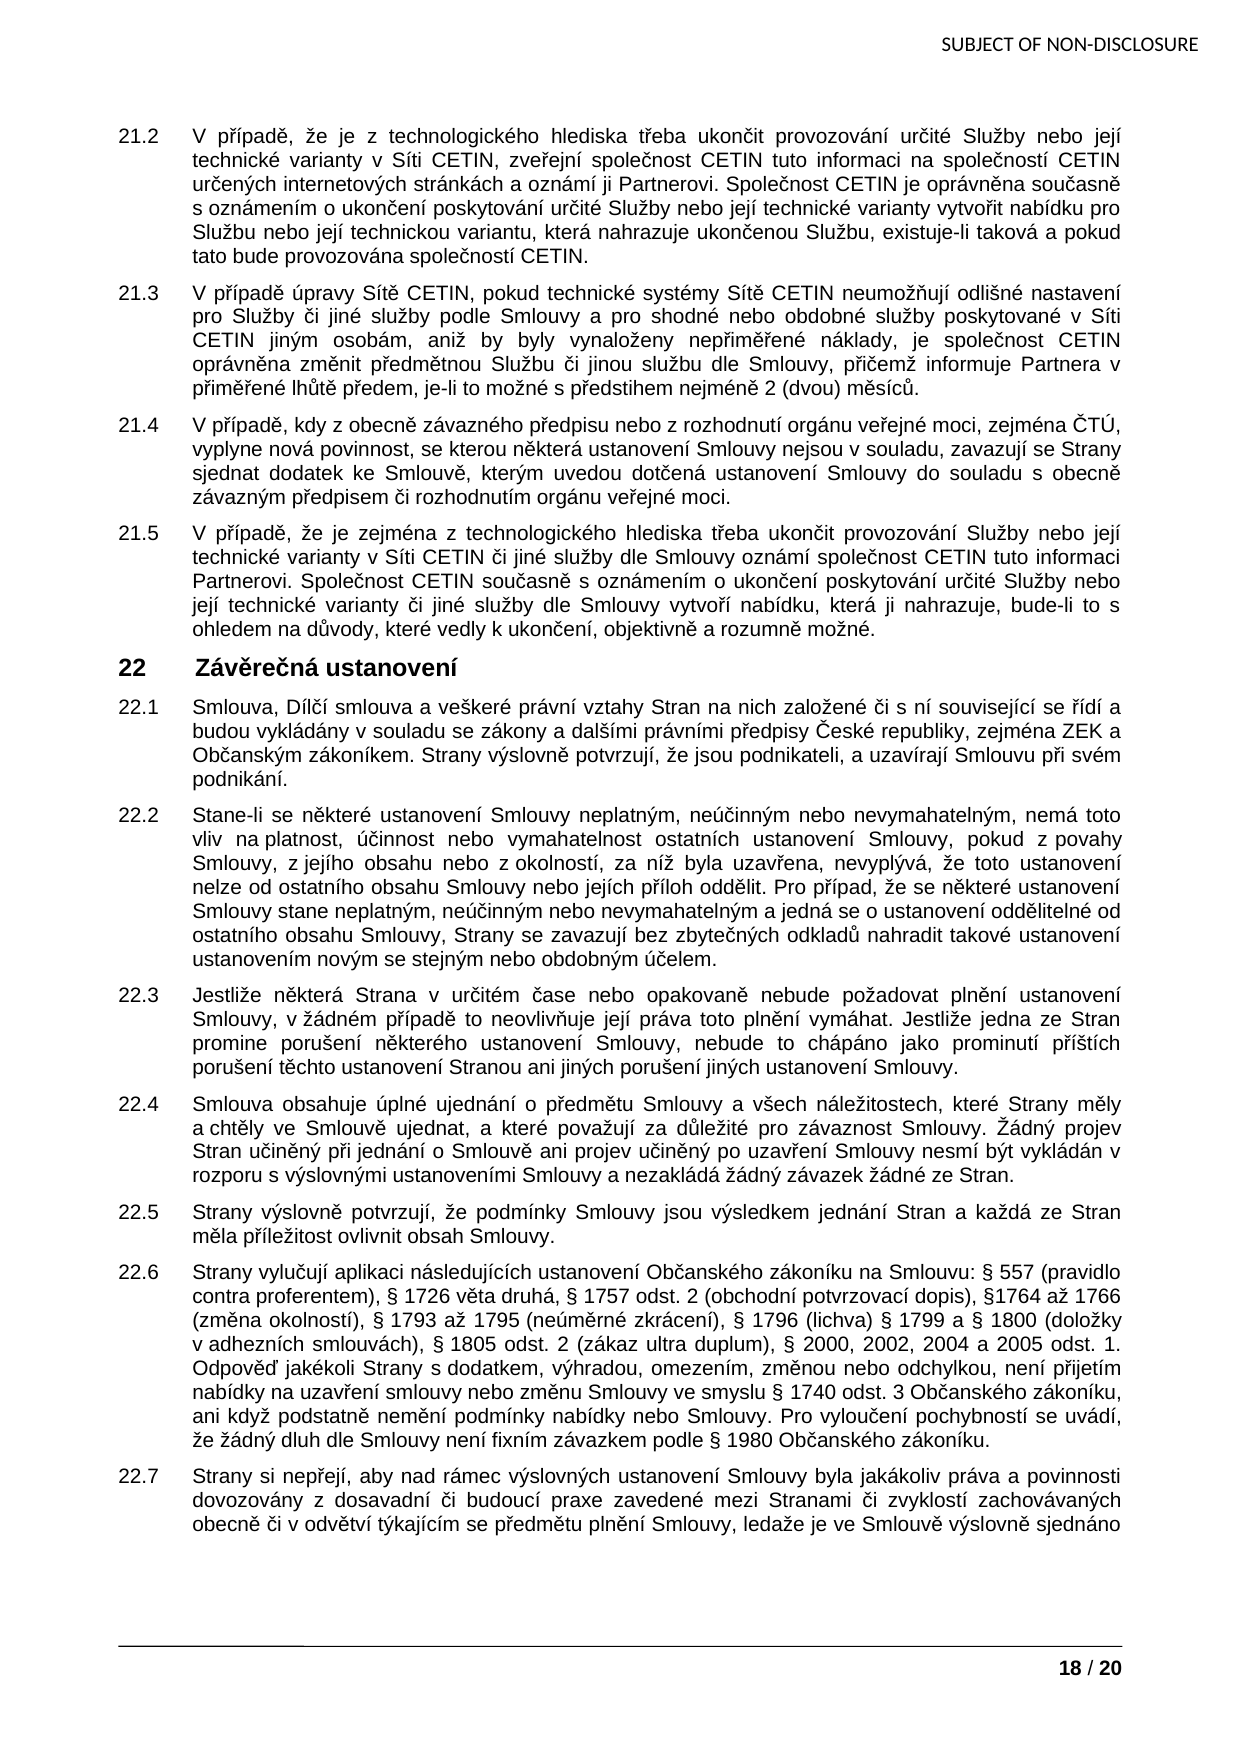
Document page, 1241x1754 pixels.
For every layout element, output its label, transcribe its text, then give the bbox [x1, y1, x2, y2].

text V případě, že je z technologického hlediska třeba ukončit provozování určité Služby nebo její technické varianty v Síti CETIN, zveřejní společnost CETIN tuto informaci na společností CETIN určených internetových stránkách a oznámí ji Partnerovi. Společnost CETIN je oprávněna současně s oznámením o ukončení poskytování určité Služby nebo její technické varianty vytvořit nabídku pro Službu nebo její technickou variantu, která nahrazuje ukončenou Službu, existuje-li taková a pokud tato bude provozována společností CETIN. [118, 124, 1122, 268]
text Závěrečná ustanovení [118, 653, 1122, 682]
text V případě, kdy z obecně závazného předpisu nebo z rozhodnutí orgánu veřejné moci, zejména ČTÚ, vyplyne nová povinnost, se kterou některá ustanovení Smlouvy nejsou v souladu, zavazují se Strany sjednat dodatek ke Smlouvě, kterým uvedou dotčená ustanovení Smlouvy do souladu s obecně závazným předpisem či rozhodnutím orgánu veřejné moci. [118, 413, 1122, 508]
text Strany výslovně potvrzují, že podmínky Smlouvy jsou výsledkem jednání Stran a každá ze Stran měla příležitost ovlivnit obsah Smlouvy. [118, 1200, 1122, 1248]
text Smlouva obsahuje úplné ujednání o předmětu Smlouvy a všech náležitostech, které Strany měly a chtěly ve Smlouvě ujednat, a které považují za důležité pro závaznost Smlouvy. Žádný projev Stran učiněný při jednání o Smlouvě ani projev učiněný po uzavření Smlouvy nesmí být vykládán v rozporu s výslovnými ustanoveními Smlouvy a nezakládá žádný závazek žádné ze Stran. [118, 1091, 1122, 1187]
text Smlouva, Dílčí smlouva a veškeré právní vztahy Stran na nich založené či s ní související se řídí a budou vykládány v souladu se zákony a dalšími právními předpisy České republiky, zejména ZEK a Občanským zákoníkem. Strany výslovně potvrzují, že jsou podnikateli, a uzavírají Smlouvu při svém podnikání. [118, 694, 1122, 790]
text Jestliže některá Strana v určitém čase nebo opakovaně nebude požadovat plnění ustanovení Smlouvy, v žádném případě to neovlivňuje její práva toto plnění vymáhat. Jestliže jedna ze Stran promine porušení některého ustanovení Smlouvy, nebude to chápáno jako prominutí příštích porušení těchto ustanovení Stranou ani jiných porušení jiných ustanovení Smlouvy. [118, 983, 1122, 1079]
text Strany vylučují aplikaci následujících ustanovení Občanského zákoníku na Smlouvu: § 557 (pravidlo contra proferentem), § 1726 věta druhá, § 1757 odst. 2 (obchodní potvrzovací dopis), §1764 až 1766 (změna okolností), § 1793 až 1795 (neúměrné zkrácení), § 1796 (lichva) § 1799 a § 1800 (doložky v adhezních smlouvách), § 1805 odst. 2 (zákaz ultra duplum), § 2000, 2002, 2004 a 2005 odst. 1. Odpověď jakékoli Strany s dodatkem, výhradou, omezením, změnou nebo odchylkou, není přijetím nabídky na uzavření smlouvy nebo změnu Smlouvy ve smyslu § 1740 odst. 3 Občanského zákoníku, ani když podstatně nemění podmínky nabídky nebo Smlouvy. Pro vyloučení pochybností se uvádí, že žádný dluh dle Smlouvy není fixním závazkem podle § 1980 Občanského zákoníku. [118, 1260, 1122, 1452]
text V případě, že je zejména z technologického hlediska třeba ukončit provozování Služby nebo její technické varianty v Síti CETIN či jiné služby dle Smlouvy oznámí společnost CETIN tuto informaci Partnerovi. Společnost CETIN současně s oznámením o ukončení poskytování určité Služby nebo její technické varianty či jiné služby dle Smlouvy vytvoří nabídku, která ji nahrazuje, bude-li to s ohledem na důvody, které vedly k ukončení, objektivně a rozumně možné. [118, 521, 1122, 641]
text V případě úpravy Sítě CETIN, pokud technické systémy Sítě CETIN neumožňují odlišné nastavení pro Služby či jiné služby podle Smlouvy a pro shodné nebo obdobné služby poskytované v Síti CETIN jiným osobám, aniž by byly vynaloženy nepřiměřené náklady, je společnost CETIN oprávněna změnit předmětnou Službu či jinou službu dle Smlouvy, přičemž informuje Partnera v přiměřené lhůtě předem, je-li to možné s předstihem nejméně 2 (dvou) měsíců. [118, 280, 1122, 400]
text Stane-li se některé ustanovení Smlouvy neplatným, neúčinným nebo nevymahatelným, nemá toto vliv na platnost, účinnost nebo vymahatelnost ostatních ustanovení Smlouvy, pokud z povahy Smlouvy, z jejího obsahu nebo z okolností, za níž byla uzavřena, nevyplývá, že toto ustanovení nelze od ostatního obsahu Smlouvy nebo jejích příloh oddělit. Pro případ, že se některé ustanovení Smlouvy stane neplatným, neúčinným nebo nevymahatelným a jedná se o ustanovení oddělitelné od ostatního obsahu Smlouvy, Strany se zavazují bez zbytečných odkladů nahradit takové ustanovení ustanovením novým se stejným nebo obdobným účelem. [118, 803, 1122, 971]
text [118, 1464, 1122, 1536]
